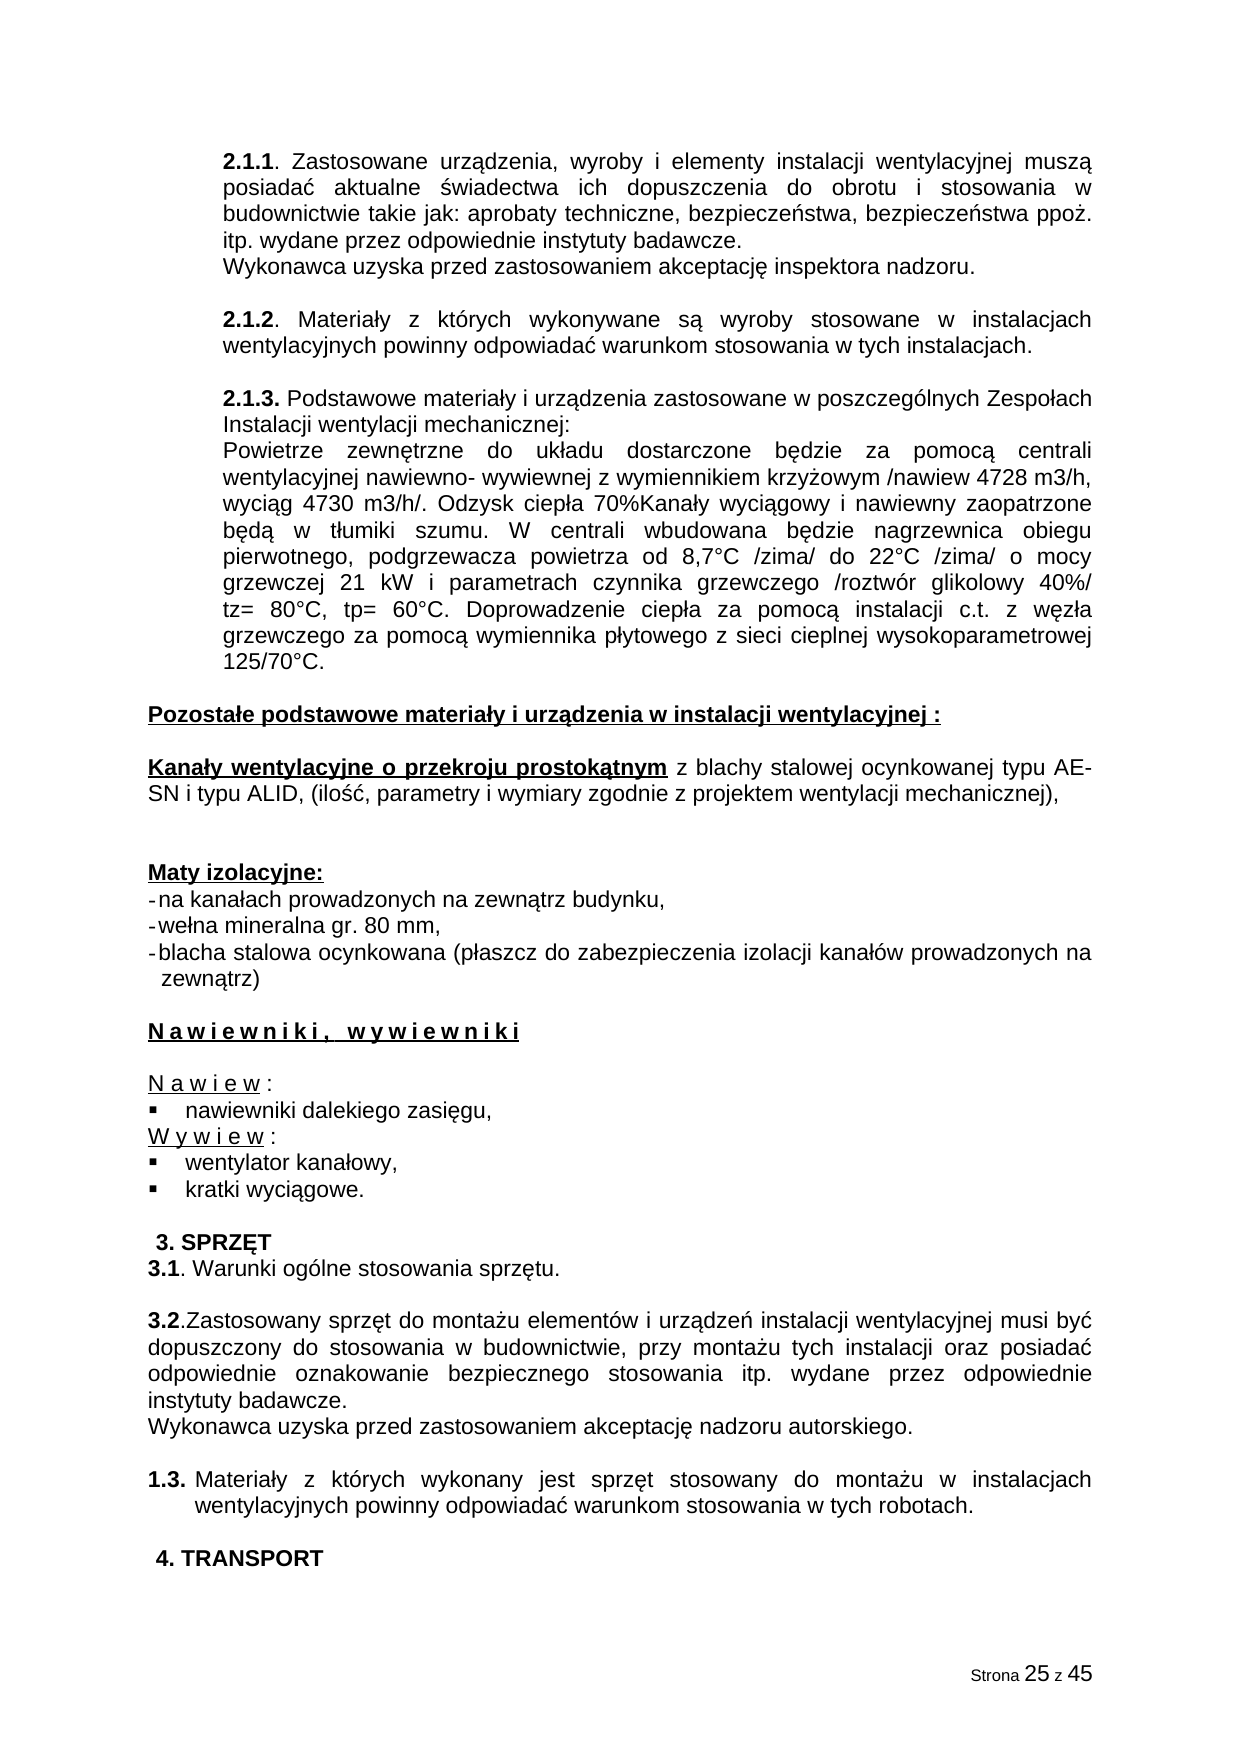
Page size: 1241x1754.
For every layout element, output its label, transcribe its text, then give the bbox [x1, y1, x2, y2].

list wełna mineralna gr. 80 mm, [148, 912, 1093, 938]
text W y w i e w : [148, 1123, 1093, 1149]
text Powietrze zewnętrzne do układu dostarczone będzie za pomocą centrali wentylacyjnej nawiewno- wywiewnej z wymiennikiem krzyżowym /nawiew 4728 m3/h, wyciąg 4730 m3/h/. Odzysk ciepła 70%Kanały wyciągowy i nawiewny zaopatrzone będą w tłumiki szumu. W centrali wbudowana będzie nagrzewnica obiegu pierwotnego, podgrzewacza powietrza od /zima/ do /zima/ o mocy grzewczej 21 kW i parametrach czynnika grzewczego /roztwór glikolowy 40%/ tz= , tp= . Doprowadzenie ciepła za pomocą instalacji c.t. z węzła grzewczego za pomocą wymiennika płytowego z sieci cieplnej wysokoparametrowej 125/70°C. [223, 437, 1093, 675]
list Materiały z których wykonany jest sprzęt stosowany do montażu w instalacjach wentylacyjnych powinny odpowiadać warunkom stosowania w tych robotach. [148, 1466, 1093, 1518]
text Pozostałe podstawowe materiały i urządzenia w instalacji wentylacyjnej : [148, 701, 1093, 727]
text Nawiewniki, wywiewniki [148, 1018, 1093, 1044]
list kratki wyciągowe. [148, 1176, 1093, 1202]
text Maty izolacyjne: [148, 859, 1093, 886]
subtitle 4. TRANSPORT [156, 1545, 681, 1571]
text 3.2.Zastosowany sprzęt do montażu elementów i urządzeń instalacji wentylacyjnej musi być dopuszczony do stosowania w budownictwie, przy montażu tych instalacji oraz posiadać odpowiednie oznakowanie bezpiecznego stosowania itp. wydane przez odpowiednie instytuty badawcze. [148, 1307, 1093, 1413]
list blacha stalowa ocynkowana (płaszcz do zabezpieczenia izolacji kanałów prowadzonych na zewnątrz) [148, 938, 1093, 991]
text 2.1.2. Materiały z których wykonywane są wyroby stosowane w instalacjach wentylacyjnych powinny odpowiadać warunkom stosowania w tych instalacjach. [223, 306, 1093, 358]
list nawiewniki dalekiego zasięgu, [148, 1097, 1093, 1123]
text Wykonawca uzyska przed zastosowaniem akceptację inspektora nadzoru. [223, 253, 1093, 279]
text Wykonawca uzyska przed zastosowaniem akceptację nadzoru autorskiego. [148, 1413, 1093, 1439]
list na kanałach prowadzonych na zewnątrz budynku, [148, 886, 1093, 912]
subtitle 3. SPRZĘT [156, 1228, 681, 1255]
text Kanały wentylacyjne o przekroju prostokątnym z blachy stalowej ocynkowanej typu AE-SN i typu ALID, (ilość, parametry i wymiary zgodnie z projektem wentylacji mechanicznej), [148, 754, 1093, 806]
text 2.1.1. Zastosowane urządzenia, wyroby i elementy instalacji wentylacyjnej muszą posiadać aktualne świadectwa ich dopuszczenia do obrotu i stosowania w budownictwie takie jak: aprobaty techniczne, bezpieczeństwa, bezpieczeństwa ppoż. itp. wydane przez odpowiednie instytuty badawcze. [223, 148, 1093, 253]
text N a w i e w : [148, 1070, 1093, 1097]
text 3.1. Warunki ogólne stosowania sprzętu. [148, 1255, 1093, 1281]
text 2.1.3. Podstawowe materiały i urządzenia zastosowane w poszczególnych Zespołach Instalacji wentylacji mechanicznej: [223, 385, 1093, 437]
list wentylator kanałowy, [148, 1149, 1093, 1176]
